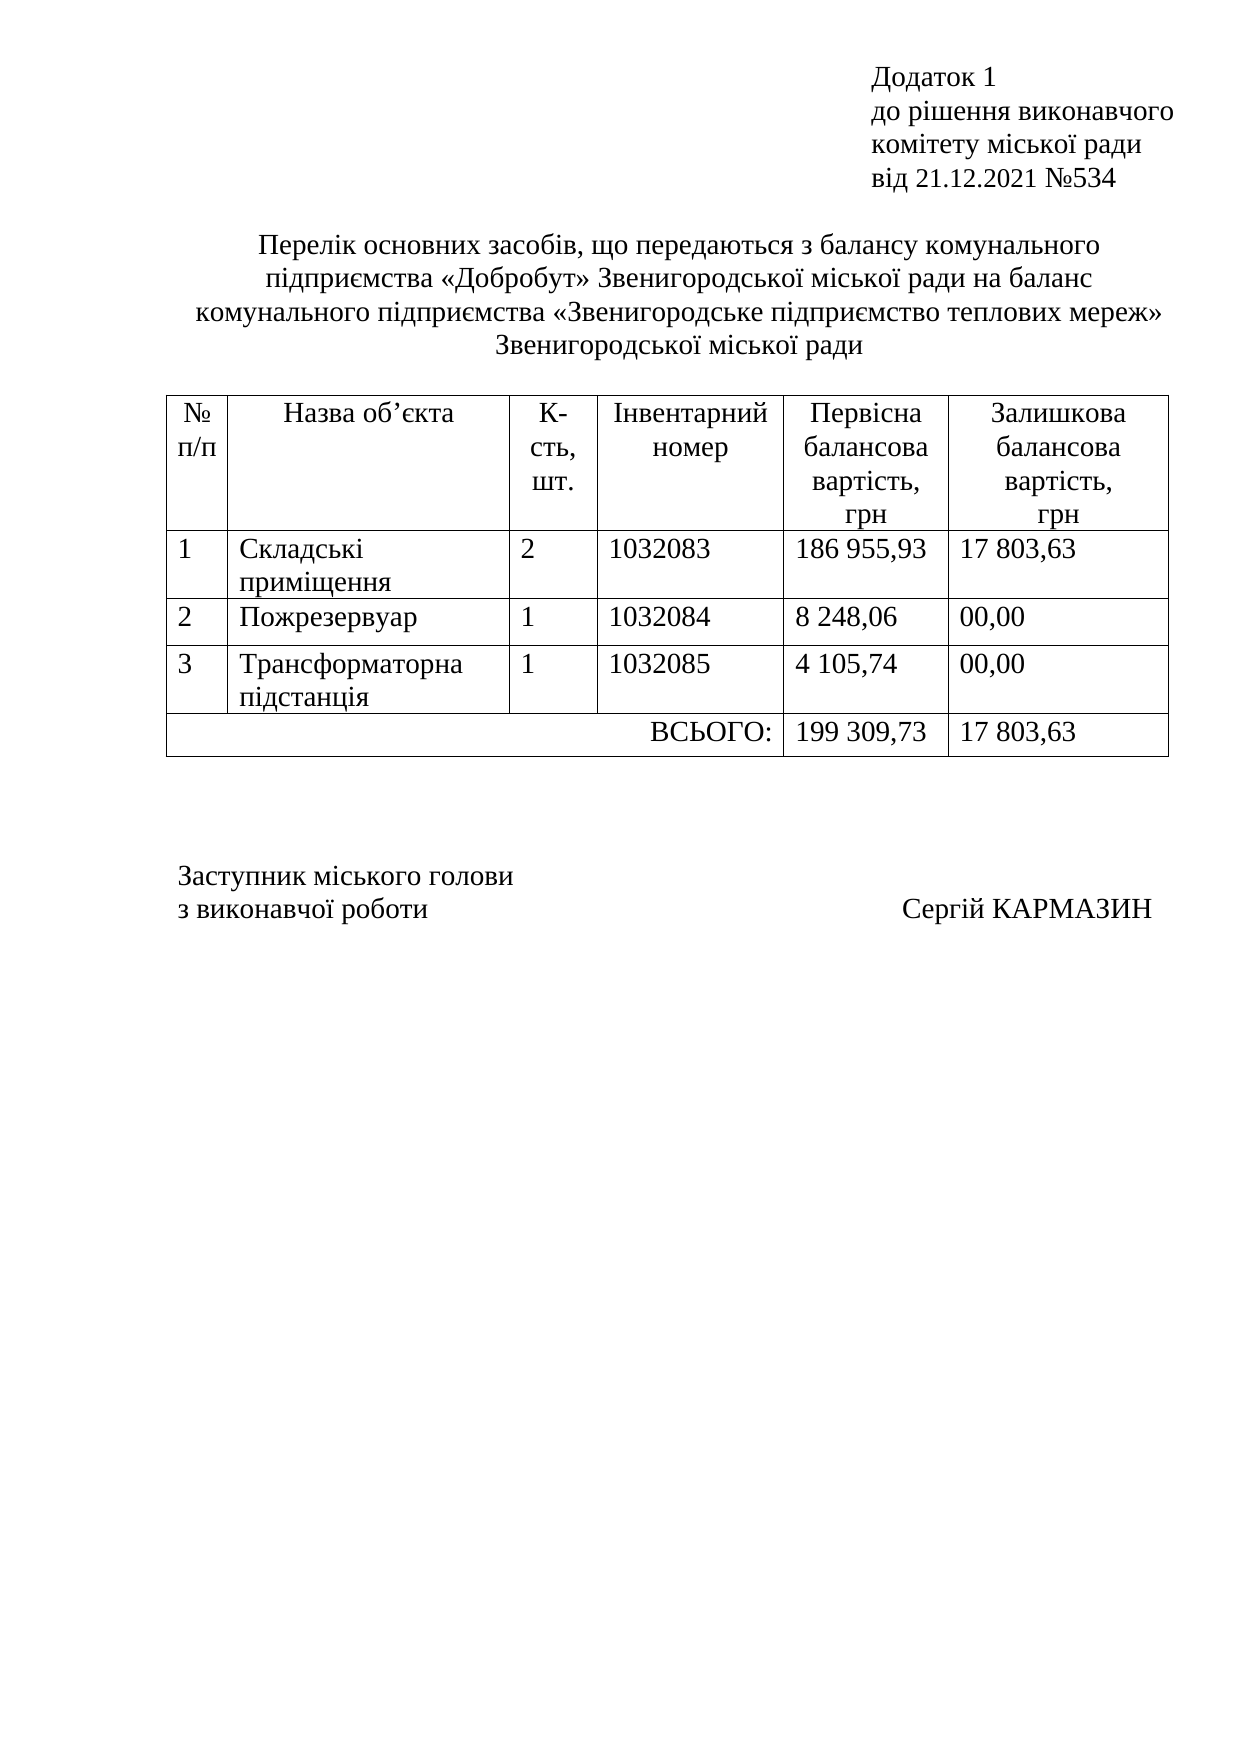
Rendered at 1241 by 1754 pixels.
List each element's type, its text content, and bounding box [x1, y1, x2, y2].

table_header Залишкова балансова вартість, грн [949, 396, 1168, 530]
table_cell Трансформаторна підстанція [228, 646, 509, 713]
table_header Назва об’єкта [228, 396, 509, 530]
table_cell 1 [510, 599, 597, 645]
table_cell 199 309,73 [784, 714, 948, 756]
table_cell 1 [510, 646, 597, 713]
text Додаток 1 [871, 59, 1181, 93]
text від 21.12.2021 №534 [871, 160, 1181, 193]
table_cell 8 248,06 [784, 599, 948, 645]
table_header № п/п [167, 396, 227, 530]
table_cell 1032083 [598, 531, 783, 598]
table_cell 00,00 [949, 599, 1168, 645]
table_cell 00,00 [949, 646, 1168, 713]
table_header К-сть, шт. [510, 396, 597, 530]
table_cell 3 [167, 646, 227, 713]
table_cell 1 [167, 531, 227, 598]
table_cell Пожрезервуар [228, 599, 509, 645]
table_cell 1032084 [598, 599, 783, 645]
table_cell 186 955,93 [784, 531, 948, 598]
table_header Інвентарний номер [598, 396, 783, 530]
table_cell ВСЬОГО: [167, 714, 783, 756]
table_cell 17 803,63 [949, 714, 1168, 756]
table_cell 17 803,63 [949, 531, 1168, 598]
text до рішення виконавчого комітету міської ради [871, 93, 1181, 160]
text з виконавчої роботи Сергій КАРМАЗИН [177, 891, 1181, 925]
text Перелік основних засобів, що передаються з балансу комунального підприємства «Добробут» Звенигородської міської ради на баланс комунального підприємства «Звенигородське підприємство теплових мереж» Звенигородської міської ради [177, 227, 1181, 361]
table_cell 1032085 [598, 646, 783, 713]
table_cell 4 105,74 [784, 646, 948, 713]
table_cell 2 [167, 599, 227, 645]
table_header Первісна балансова вартість, грн [784, 396, 948, 530]
table_cell Складські приміщення [228, 531, 509, 598]
table_cell 2 [510, 531, 597, 598]
text Заступник міського голови [177, 858, 1181, 891]
